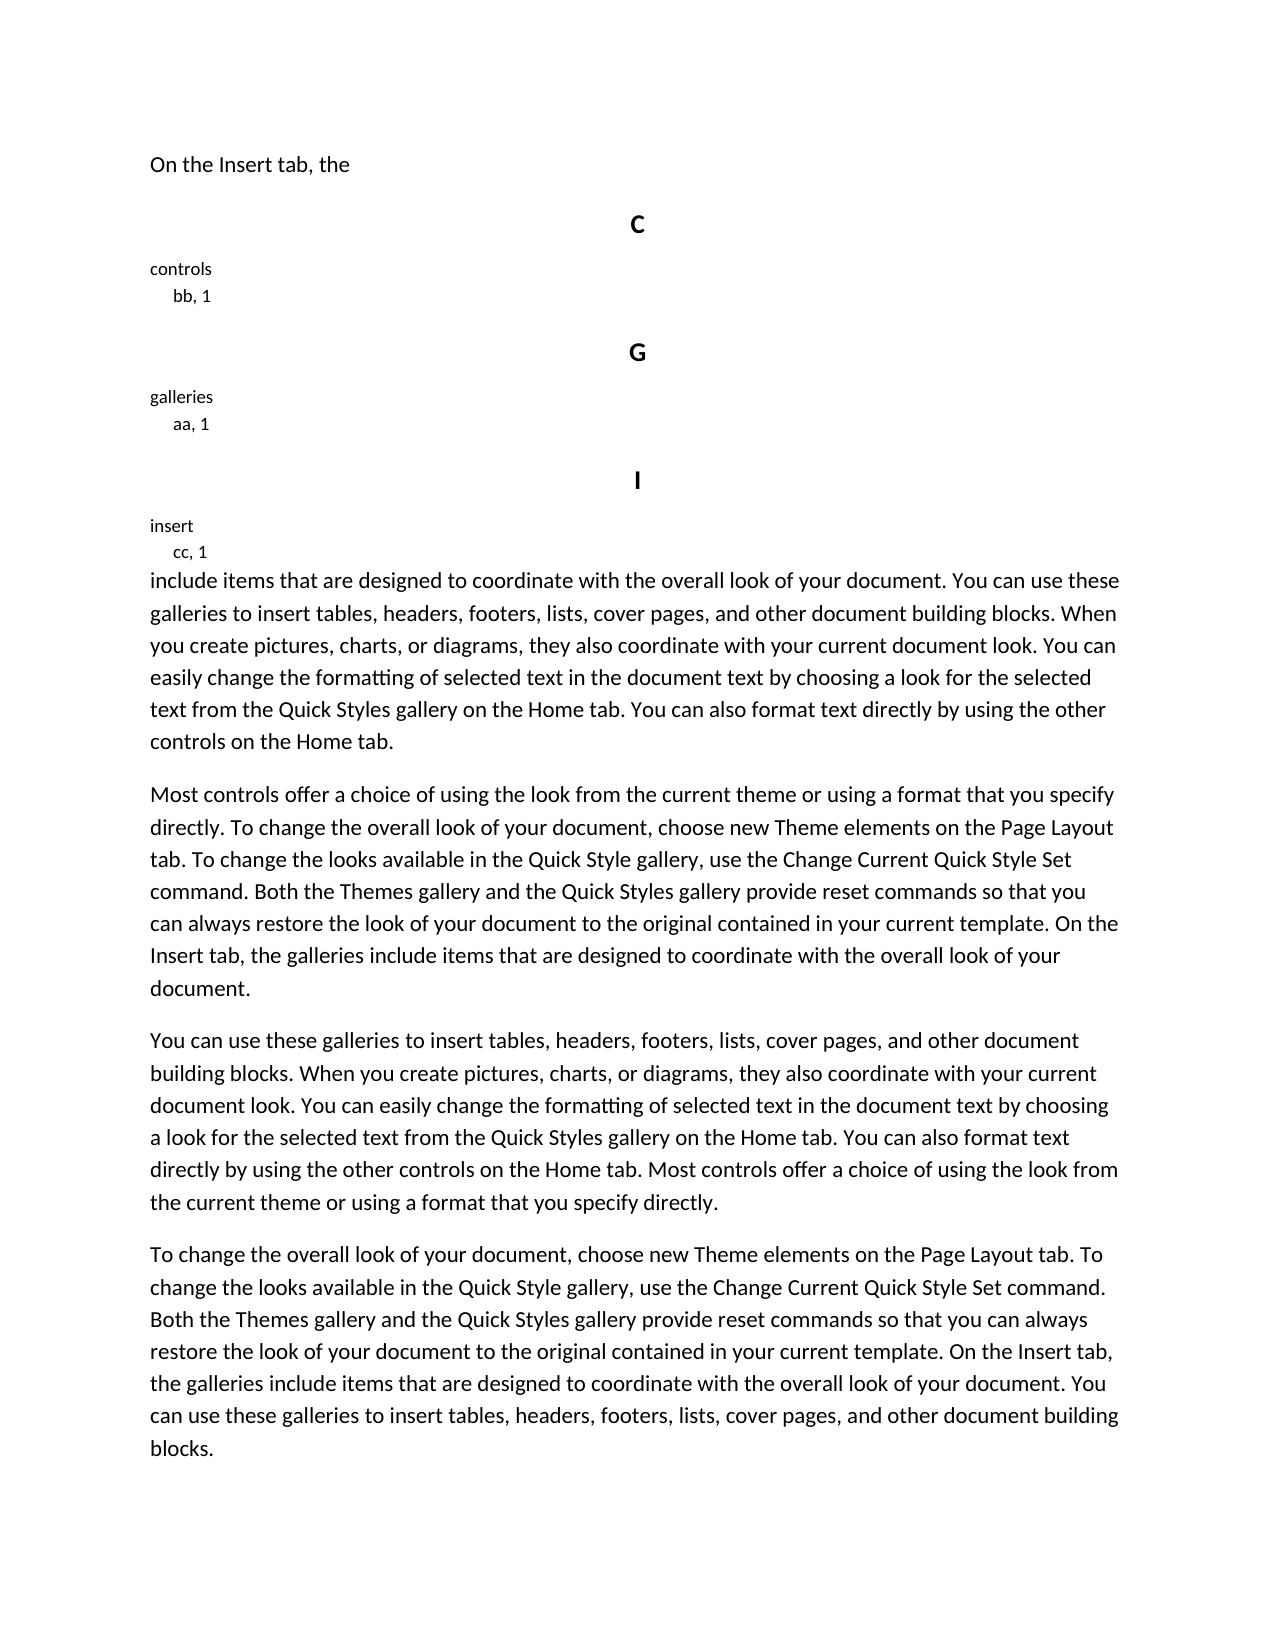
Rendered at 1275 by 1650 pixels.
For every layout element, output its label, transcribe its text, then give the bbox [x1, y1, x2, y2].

text insert [150, 514, 1125, 537]
subtitle I [150, 463, 1125, 496]
text Most controls offer a choice of using the look from the current theme or using a format that you specify directly. To change the overall look of your document, choose new Theme elements on the Page Layout tab. To change the looks available in the Quick Style gallery, use the Change Current Quick Style Set command. Both the Themes gallery and the Quick Styles gallery provide reset commands so that you can always restore the look of your document to the original contained in your current template. On the Insert tab, the galleries include items that are designed to coordinate with the overall look of your document. [150, 781, 1125, 1002]
text include items that are designed to coordinate with the overall look of your document. You can use these galleries to insert tables, headers, footers, lists, cover pages, and other document building blocks. When you create pictures, charts, or diagrams, they also coordinate with your current document look. You can easily change the formatting of selected text in the document text by choosing a look for the selected text from the Quick Styles gallery on the Home tab. You can also format text directly by using the other controls on the Home tab. [150, 567, 1125, 756]
text On the Insert tab, the [150, 150, 1125, 178]
subtitle C [150, 207, 1125, 240]
text galleries [150, 386, 1125, 409]
text You can use these galleries to insert tables, headers, footers, lists, cover pages, and other document building blocks. When you create pictures, charts, or diagrams, they also coordinate with your current document look. You can easily change the formatting of selected text in the document text by choosing a look for the selected text from the Quick Styles gallery on the Home tab. You can also format text directly by using the other controls on the Home tab. Most controls offer a choice of using the look from the current theme or using a format that you specify directly. [150, 1027, 1125, 1216]
subtitle G [150, 335, 1125, 368]
text bb, 1 [173, 284, 1125, 307]
text cc, 1 [173, 540, 1125, 563]
text To change the overall look of your document, choose new Theme elements on the Page Layout tab. To change the looks available in the Quick Style gallery, use the Change Current Quick Style Set command. Both the Themes gallery and the Quick Styles gallery provide reset commands so that you can always restore the look of your document to the original contained in your current template. On the Insert tab, the galleries include items that are designed to coordinate with the overall look of your document. You can use these galleries to insert tables, headers, footers, lists, cover pages, and other document building blocks. [150, 1241, 1125, 1462]
text aa, 1 [173, 412, 1125, 435]
text controls [150, 258, 1125, 281]
